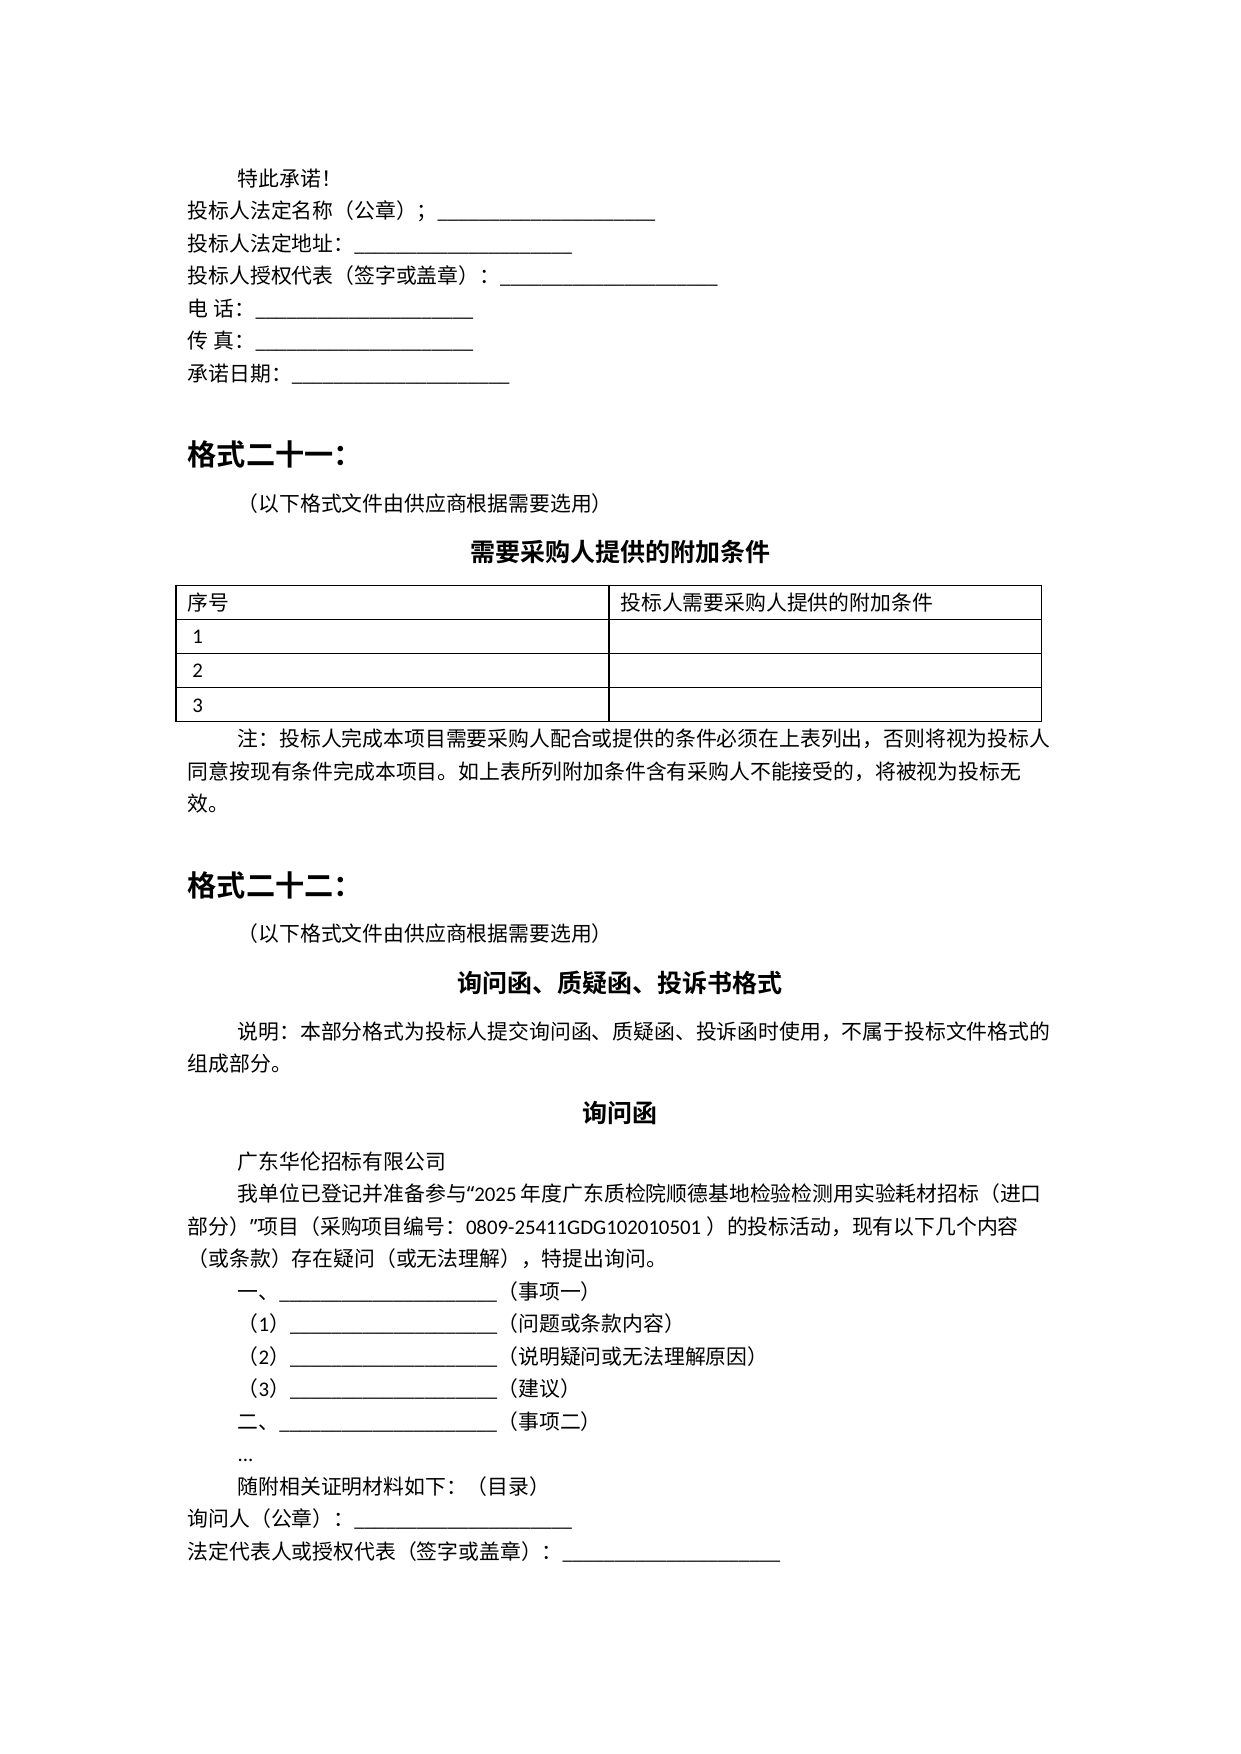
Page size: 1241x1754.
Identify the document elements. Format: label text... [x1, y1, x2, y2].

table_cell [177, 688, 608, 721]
text 传 真：_____________________ [187, 324, 1053, 357]
text （1）____________________（问题或条款内容） [187, 1307, 1053, 1340]
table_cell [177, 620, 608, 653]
text 特此承诺！ [187, 162, 1053, 194]
text 注：投标人完成本项目需要采购人配合或提供的条件必须在上表列出，否则将视为投标人同意按现有条件完成本项目。如上表所列附加条件含有采购人不能接受的，将被视为投标无效。 [187, 722, 1053, 820]
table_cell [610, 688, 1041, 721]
text 需要采购人提供的附加条件 [187, 519, 1053, 584]
text 承诺日期：_____________________ [187, 357, 1053, 389]
text 询问人（公章）：_____________________ [187, 1502, 1053, 1535]
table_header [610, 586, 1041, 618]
text 法定代表人或授权代表（签字或盖章）：_____________________ [187, 1535, 1053, 1567]
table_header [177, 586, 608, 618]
text 投标人授权代表（签字或盖章）：_____________________ [187, 259, 1053, 292]
text 一、_____________________（事项一） [187, 1275, 1053, 1307]
text 二、_____________________（事项二） [187, 1405, 1053, 1437]
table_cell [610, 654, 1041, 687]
text 随附相关证明材料如下：（目录） [187, 1470, 1053, 1502]
text 说明：本部分格式为投标人提交询问函、质疑函、投诉函时使用，不属于投标文件格式的组成部分。 [187, 1015, 1053, 1080]
text 格式二十一： [187, 422, 1053, 487]
text 投标人法定地址：_____________________ [187, 227, 1053, 259]
text 广东华伦招标有限公司 [187, 1145, 1053, 1177]
text （以下格式文件由供应商根据需要选用） [187, 917, 1053, 950]
text （3）____________________（建议） [187, 1372, 1053, 1405]
text ... [187, 1437, 1053, 1470]
text 投标人法定名称（公章）；_____________________ [187, 194, 1053, 227]
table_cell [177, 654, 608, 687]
text （2）____________________（说明疑问或无法理解原因） [187, 1340, 1053, 1372]
text （以下格式文件由供应商根据需要选用） [187, 487, 1053, 519]
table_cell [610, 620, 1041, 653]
text 询问函 [187, 1080, 1053, 1145]
text 电 话：_____________________ [187, 292, 1053, 324]
text 格式二十二： [187, 852, 1053, 917]
text 我单位已登记并准备参与“2025年度广东质检院顺德基地检验检测用实验耗材招标（进口部分）”项目（采购项目编号：0809-25411GDG102010501 ）的投标活动，现有以下几个内容（或条款）存在疑问（或无法理解），特提出询问。 [187, 1177, 1053, 1275]
text 询问函、质疑函、投诉书格式 [187, 950, 1053, 1015]
